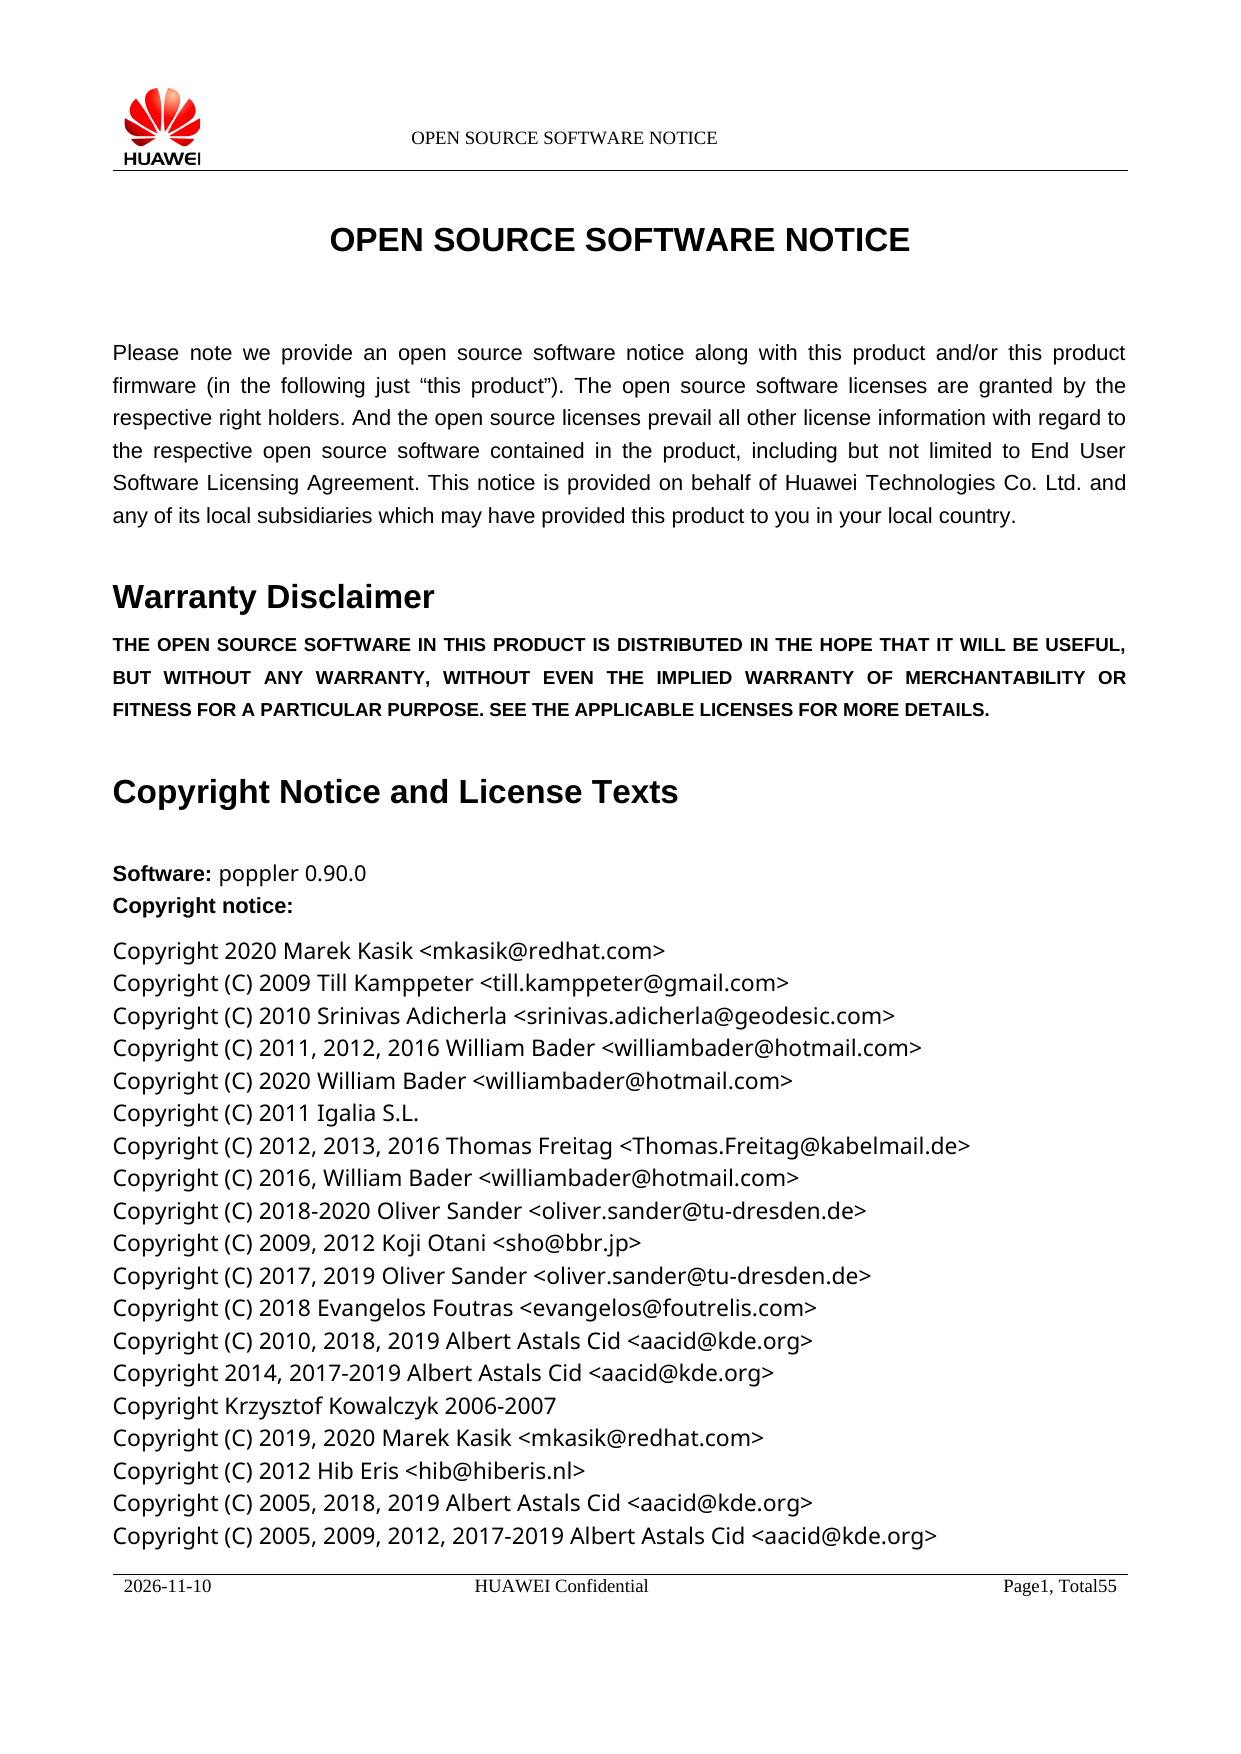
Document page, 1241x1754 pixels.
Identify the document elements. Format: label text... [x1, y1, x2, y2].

title Software: poppler 0.90.0 [112, 856, 1128, 889]
text Copyright notice: [112, 889, 1128, 921]
text Please note we provide an open source software notice along with this product and/or this product firmware (in the following just “this product”). The open source software licenses are granted by the respective right holders. And the open source licenses prevail all other license information with regard to the respective open source software contained in the product, including but not limited to End User Software Licensing Agreement. This notice is provided on behalf of Huawei Technologies Co. Ltd. and any of its local subsidiaries which may have provided this product to you in your local country. [112, 336, 1128, 531]
text Copyright Notice and License Texts [112, 759, 1128, 824]
text Warranty Disclaimer [112, 564, 1128, 629]
picture [124, 88, 201, 165]
text OPEN SOURCE SOFTWARE NOTICE [112, 206, 1128, 271]
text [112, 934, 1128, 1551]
text The open source software in this product is distributed in the hope that it will be useful, but WITHOUT ANY WARRANTY, without even the implied warranty of MERCHANTABILITY or FITNESS FOR A PARTICULAR PURPOSE. See the applicable licenses for more details. [112, 629, 1128, 726]
